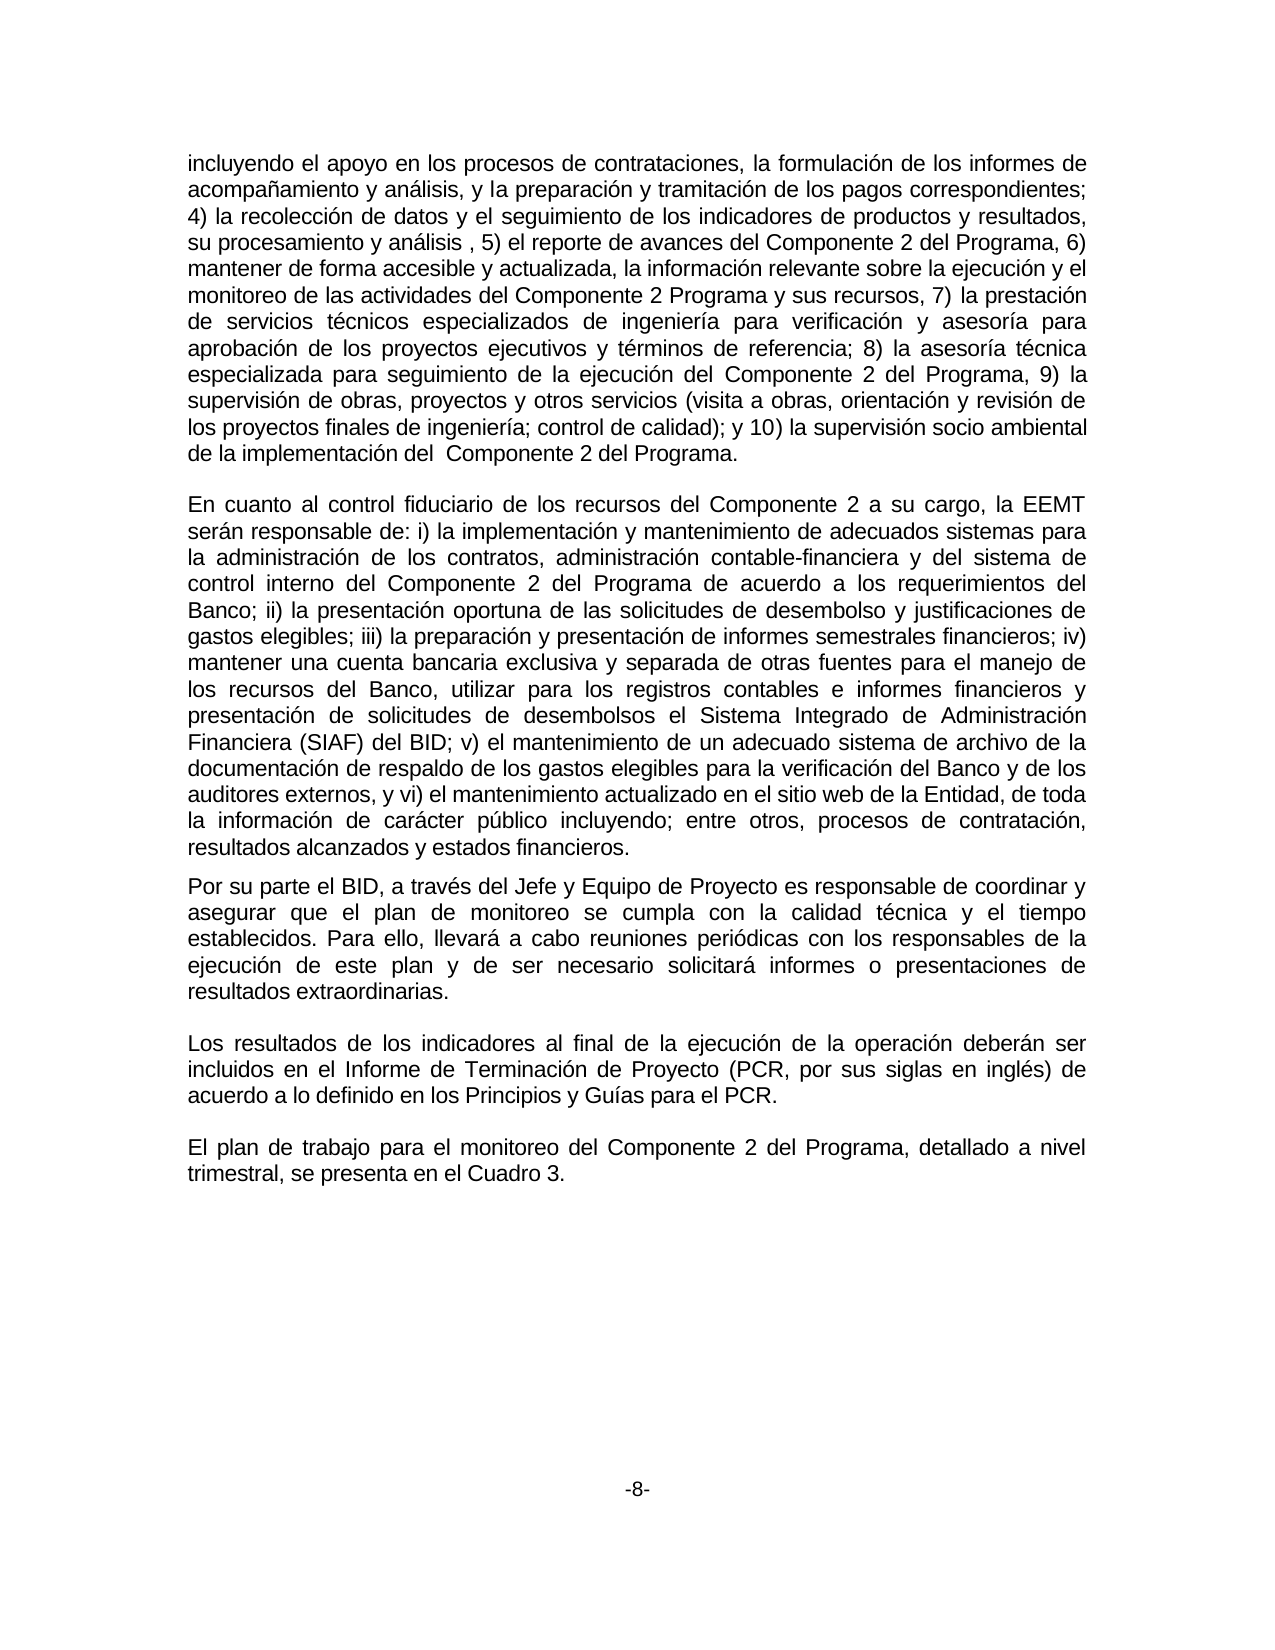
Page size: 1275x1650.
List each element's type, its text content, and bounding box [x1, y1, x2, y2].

text El plan de trabajo para el monitoreo del Componente 2 del Programa, detallado a nivel trimestral, se presenta en el Cuadro 3. [187, 1133, 1087, 1186]
text En cuanto al control fiduciario de los recursos del Componente 2 a su cargo, la EEMT serán responsable de: i) la implementación y mantenimiento de adecuados sistemas para la administración de los contratos, administración contable-financiera y del sistema de control interno del Componente 2 del Programa de acuerdo a los requerimientos del Banco; ii) la presentación oportuna de las solicitudes de desembolso y justificaciones de gastos elegibles; iii) la preparación y presentación de informes semestrales financieros; iv) mantener una cuenta bancaria exclusiva y separada de otras fuentes para el manejo de los recursos del Banco, utilizar para los registros contables e informes financieros y presentación de solicitudes de desembolsos el Sistema Integrado de Administración Financiera (SIAF) del BID; v) el mantenimiento de un adecuado sistema de archivo de la documentación de respaldo de los gastos elegibles para la verificación del Banco y de los auditores externos, y vi) el mantenimiento actualizado en el sitio web de la Entidad, de toda la información de carácter público incluyendo; entre otros, procesos de contratación, resultados alcanzados y estados financieros. [187, 491, 1087, 860]
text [187, 150, 1087, 466]
text Los resultados de los indicadores al final de la ejecución de la operación deberán ser incluidos en el Informe de Terminación de Proyecto (PCR, por sus siglas en inglés) de acuerdo a lo definido en los Principios y Guías para el PCR. [187, 1029, 1087, 1108]
text Por su parte el BID, a través del Jefe y Equipo de Proyecto es responsable de coordinar y asegurar que el plan de monitoreo se cumpla con la calidad técnica y el tiempo establecidos. Para ello, llevará a cabo reuniones periódicas con los responsables de la ejecución de este plan y de ser necesario solicitará informes o presentaciones de resultados extraordinarias. [187, 873, 1087, 1004]
